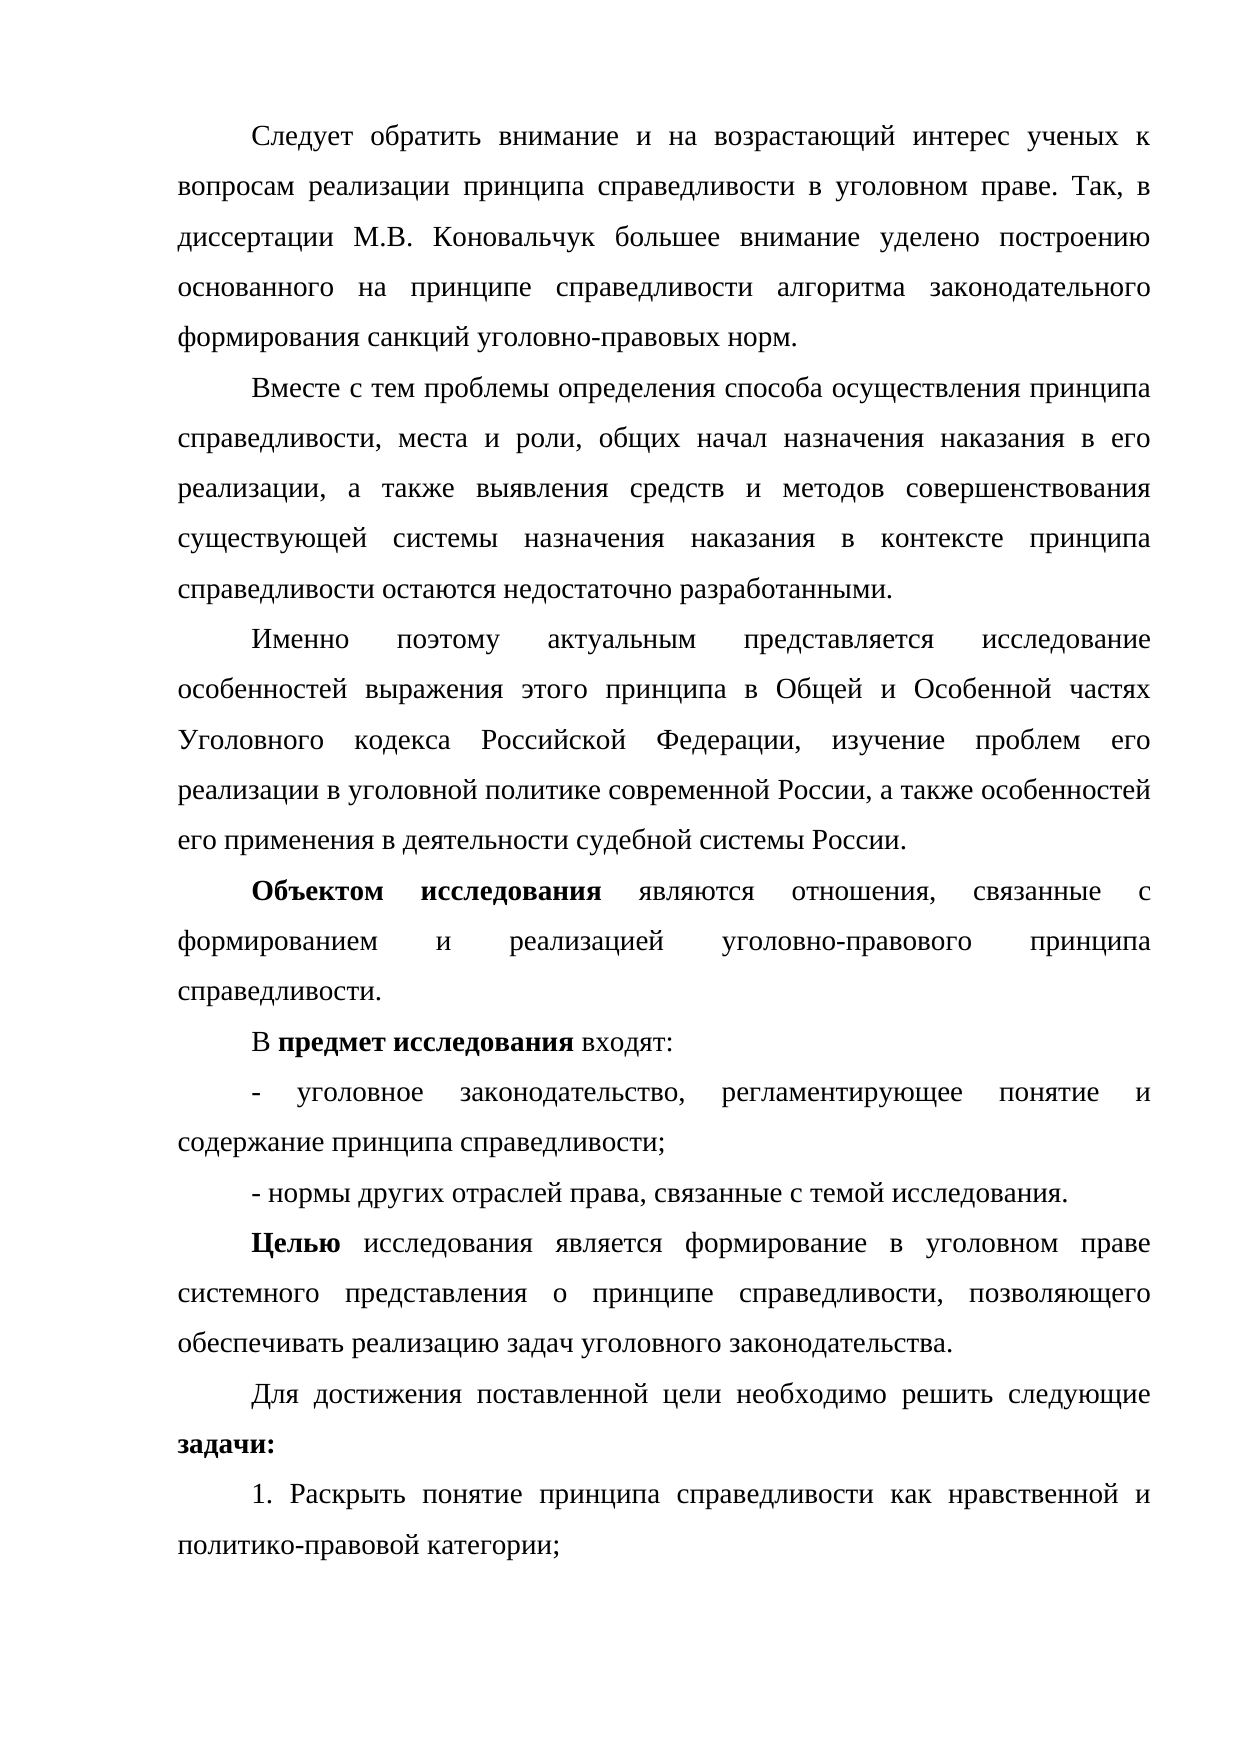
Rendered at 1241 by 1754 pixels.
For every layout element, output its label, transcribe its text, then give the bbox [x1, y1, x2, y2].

text Следует обратить внимание и на возрастающий интерес ученых к вопросам реализации принципа справедливости в уголовном праве. Так, в диссертации М.В. Коновальчук большее внимание уделено построению основанного на принципе справедливости алгоритма законодательного формирования санкций уголовно-правовых норм. [177, 118, 1152, 353]
text - уголовное законодательство, регламентирующее понятие и содержание принципа справедливости; [177, 1074, 1152, 1158]
text 1. Раскрыть понятие принципа справедливости как нравственной и политико-правовой категории; [177, 1477, 1152, 1560]
text Именно поэтому актуальным представляется исследование особенностей выражения этого принципа в Общей и Особенной частях Уголовного кодекса Российской Федерации, изучение проблем его реализации в уголовной политике современной России, а также особенностей его применения в деятельности судебной системы России. [177, 621, 1152, 856]
text Вместе с тем проблемы определения способа осуществления принципа справедливости, места и роли, общих начал назначения наказания в его реализации, а также выявления средств и методов совершенствования существующей системы назначения наказания в контексте принципа справедливости остаются недостаточно разработанными. [177, 370, 1152, 604]
text Целью исследования является формирование в уголовном праве системного представления о принципе справедливости, позволяющего обеспечивать реализацию задач уголовного законодательства. [177, 1225, 1152, 1359]
text Для достижения поставленной цели необходимо решить следующие задачи: [177, 1376, 1152, 1460]
text - нормы других отраслей права, связанные с темой исследования. [177, 1175, 1152, 1208]
text В предмет исследования входят: [177, 1024, 1152, 1057]
text Объектом исследования являются отношения, связанные с формированием и реализацией уголовно-правового принципа справедливости. [177, 873, 1152, 1007]
